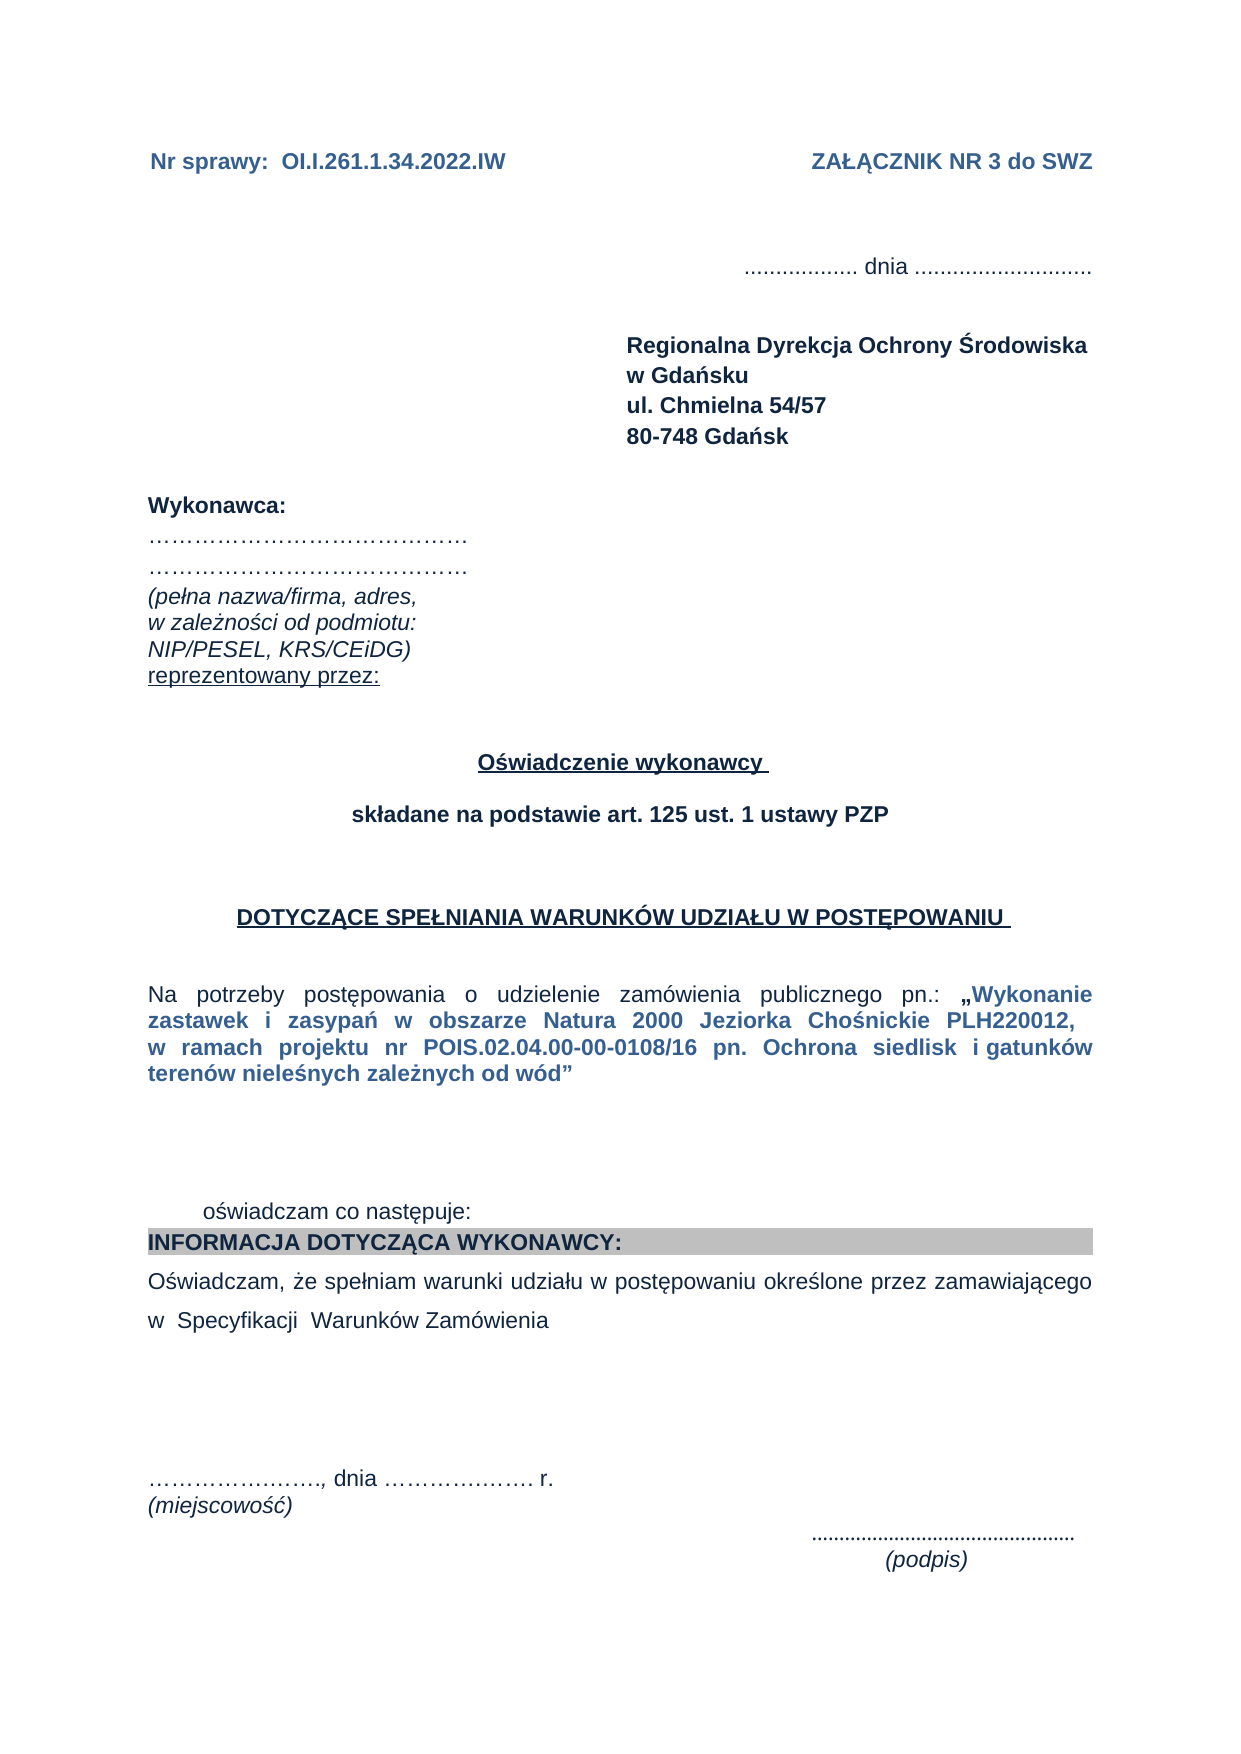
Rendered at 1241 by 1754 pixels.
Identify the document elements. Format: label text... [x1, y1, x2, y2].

text Regionalna Dyrekcja Ochrony Środowiska [620, 332, 1093, 358]
text DOTYCZĄCE SPEŁNIANIA WARUNKÓW UDZIAŁU W POSTĘPOWANIU [148, 904, 1093, 930]
text składane na podstawie art. 125 ust. 1 ustawy PZP [148, 801, 1093, 827]
text 80-748 Gdańsk [620, 423, 1093, 449]
text Na potrzeby postępowania o udzielenie zamówienia publicznego pn.: „Wykonanie zastawek i zasypań w obszarze Natura 2000 Jeziorka Chośnickie PLH220012, w ramach projektu nr POIS.02.04.00-00-0108/16 pn. Ochrona siedlisk i gatunków terenów nieleśnych zależnych od wód” [148, 981, 1093, 1086]
text (pełna nazwa/firma, adres, w zależności od podmiotu: NIP/PESEL, KRS/CEiDG) [148, 583, 472, 662]
text Wykonawca: [148, 492, 1093, 519]
text (podpis) [811, 1546, 1093, 1573]
text reprezentowany przez: [148, 662, 1093, 688]
text Oświadczenie wykonawcy [148, 749, 1093, 775]
text .................. dnia ............................ [148, 253, 1093, 279]
text ………………………………………… [148, 1518, 1093, 1546]
text Oświadczam, że spełniam warunki udziału w postępowaniu określone przez zamawiającego w Specyfikacji Warunków Zamówienia [148, 1268, 1093, 1334]
text Nr sprawy: OI.I.261.1.34.2022.IW ZAŁĄCZNIK NR 3 do SWZ [148, 148, 1093, 174]
text …………….……., dnia ………….……. r. [148, 1465, 1093, 1492]
text w Gdańsku [620, 362, 1093, 388]
text ………………………………………………………………………… [148, 522, 472, 579]
text (miejscowość) [148, 1492, 1093, 1518]
text ul. Chmielna 54/57 [620, 392, 1093, 419]
text INFORMACJA DOTYCZĄCA WYKONAWCY: [148, 1228, 1093, 1255]
text oświadczam co następuje: [177, 1198, 1093, 1224]
